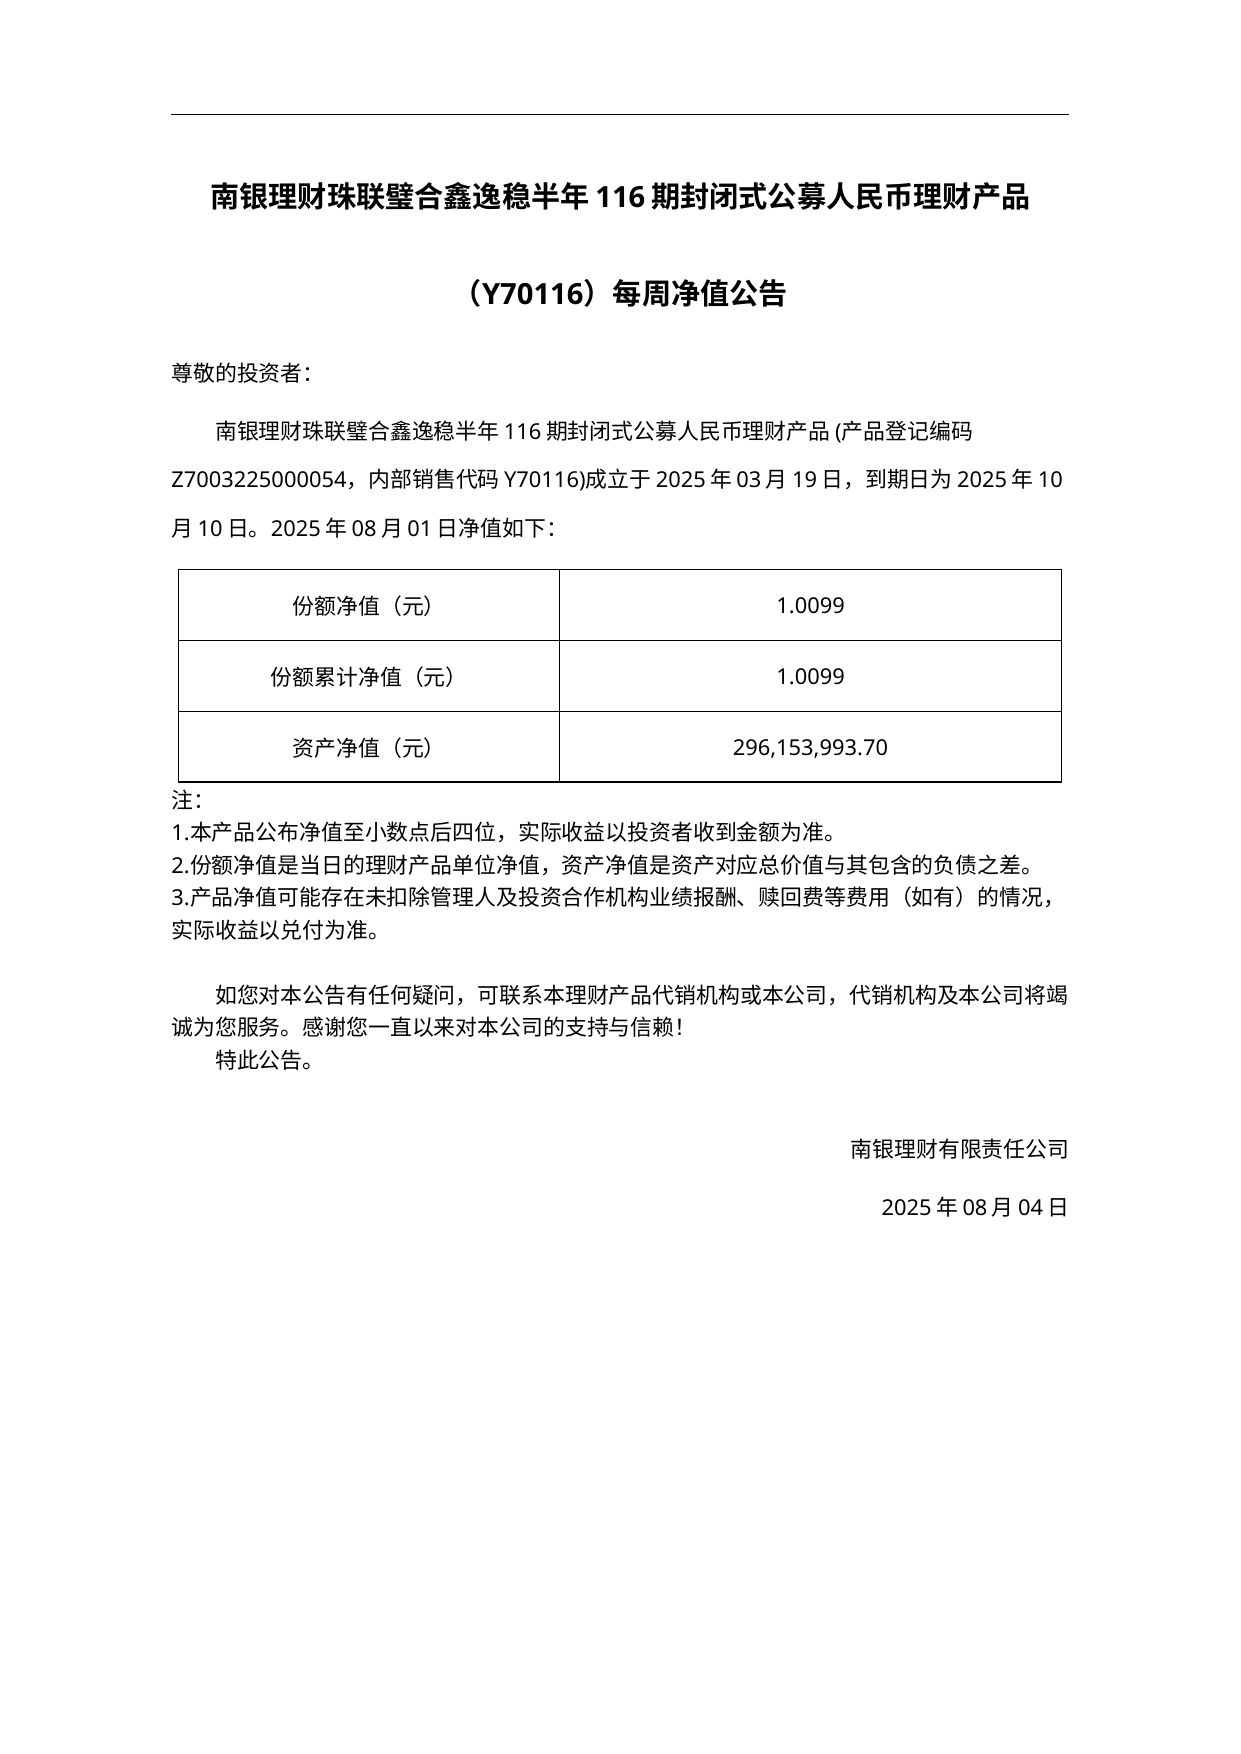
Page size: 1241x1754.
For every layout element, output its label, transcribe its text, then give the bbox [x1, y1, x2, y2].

text 南银理财珠联璧合鑫逸稳半年116期封闭式公募人民币理财产品 (产品登记编码Z7003225000054，内部销售代码Y70116)成立于2025年03月19日，到期日为2025年10月10日。2025年08月01日净值如下： [171, 413, 1069, 543]
text 2.份额净值是当日的理财产品单位净值，资产净值是资产对应总价值与其包含的负债之差。 [171, 847, 1069, 880]
text 1.本产品公布净值至小数点后四位，实际收益以投资者收到金额为准。 [171, 815, 1069, 847]
text 特此公告。 [171, 1042, 1069, 1075]
text 如您对本公告有任何疑问，可联系本理财产品代销机构或本公司，代销机构及本公司将竭诚为您服务。感谢您一直以来对本公司的支持与信赖！ [171, 977, 1069, 1042]
table_cell 资产净值（元） [179, 712, 559, 781]
text 3.产品净值可能存在未扣除管理人及投资合作机构业绩报酬、赎回费等费用（如有）的情况，实际收益以兑付为准。 [171, 880, 1069, 945]
table_cell 份额累计净值（元） [179, 641, 559, 711]
text 南银理财有限责任公司 [171, 1132, 1069, 1164]
text 注： [171, 782, 1069, 815]
table_cell 296,153,993.70 [560, 712, 1061, 781]
table_header 份额净值（元） [179, 570, 559, 640]
text 尊敬的投资者： [171, 355, 1069, 388]
table_cell 1.0099 [560, 641, 1061, 711]
text 南银理财珠联璧合鑫逸稳半年116期封闭式公募人民币理财产品（Y70116）每周净值公告 [171, 162, 1069, 324]
text 2025年08月04日 [171, 1190, 1069, 1222]
table_header 1.0099 [560, 570, 1061, 640]
